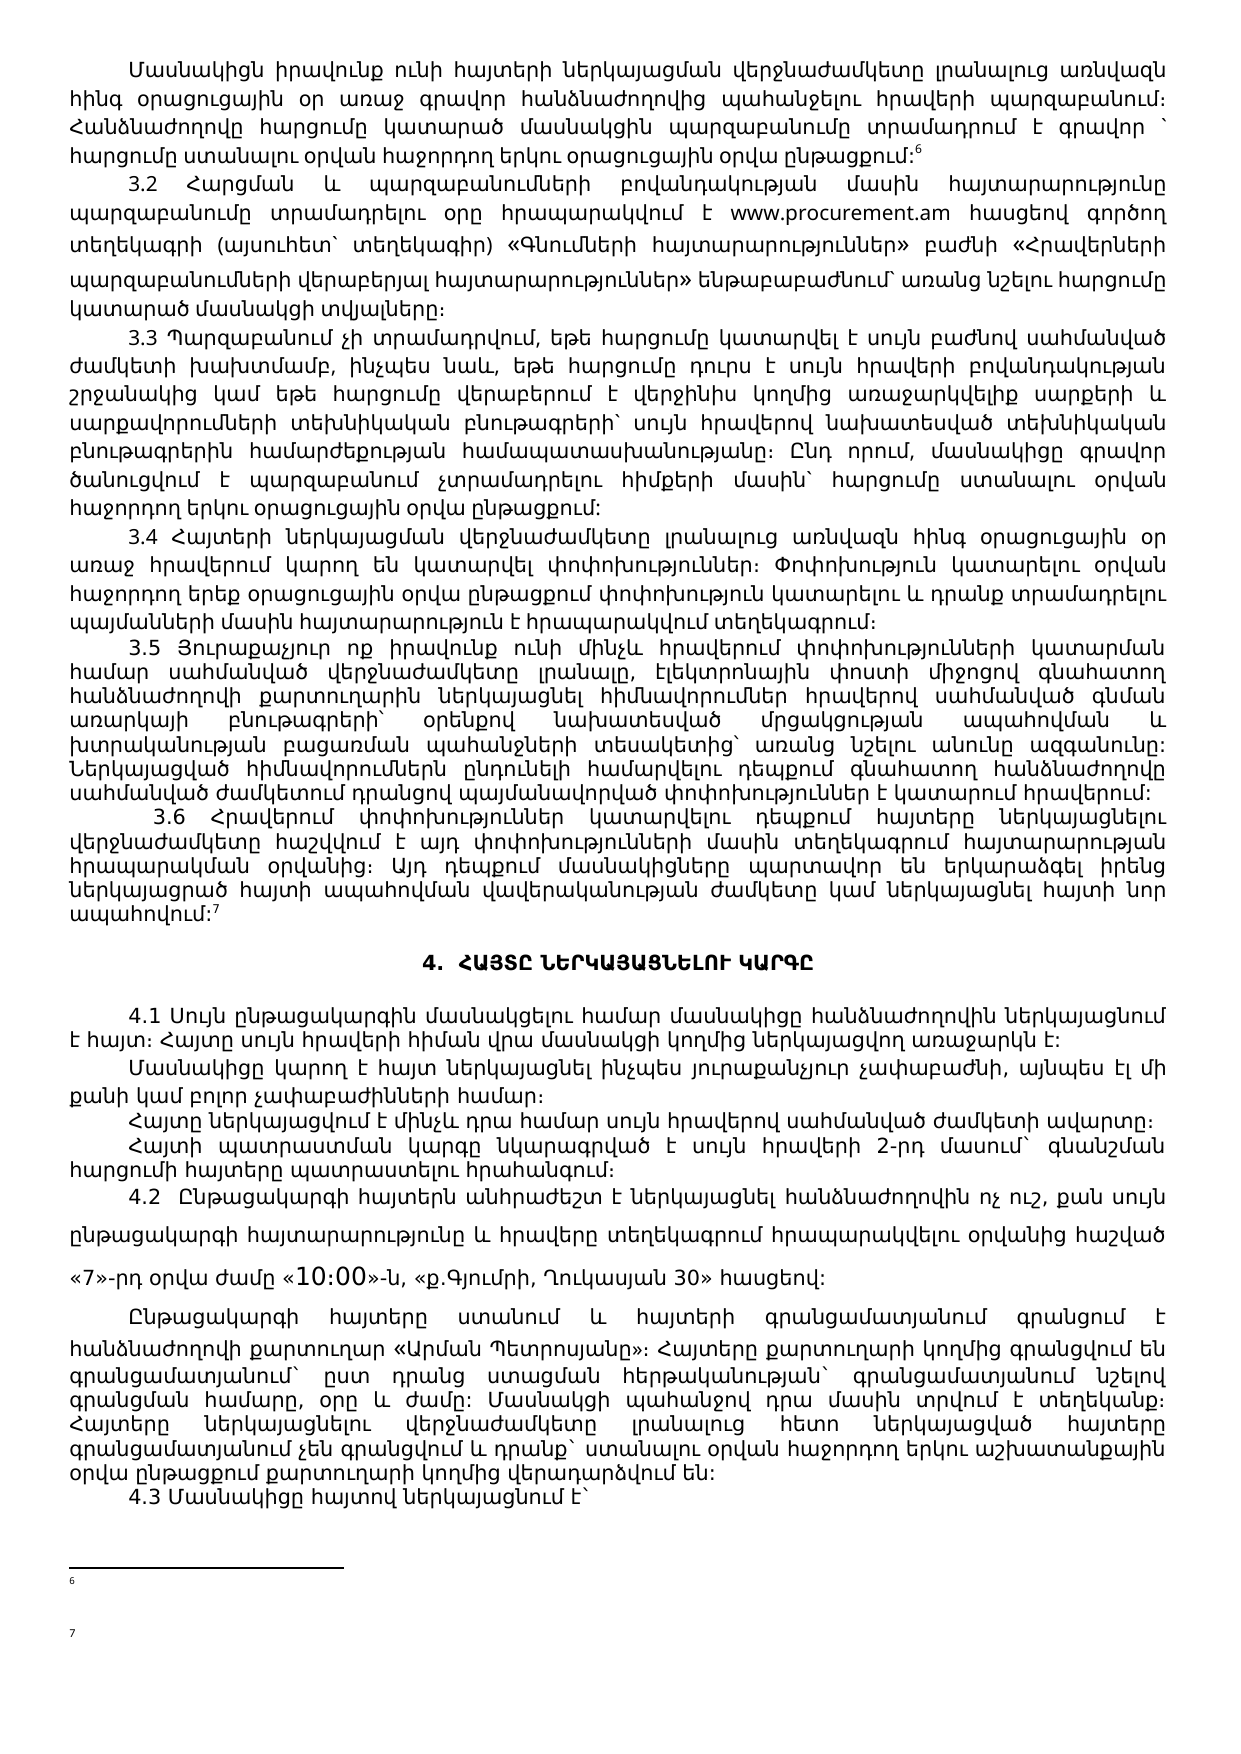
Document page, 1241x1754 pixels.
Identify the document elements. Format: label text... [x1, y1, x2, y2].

text 4.2 Ընթացակարգի հայտերն անհրաժեշտ է ներկայացնել հանձնաժողովին ոչ ուշ, քան սույն ընթացակարգի հայտարարությունը և հրավերը տեղեկագրում հրապարակվելու օրվանից հաշված «7»-րդ օրվա ժամը «10։00»-ն, «ք․Գյումրի, Ղուկասյան 30» հասցեով: [69, 1182, 1167, 1291]
text 4.1 Սույն ընթացակարգին մասնակցելու համար մասնակիցը հանձնաժողովին ներկայացնում է հայտ։ Հայտը սույն հրավերի հիման վրա մասնակցի կողմից ներկայացվող առաջարկն է: [69, 1004, 1167, 1053]
text 3.4 Հայտերի ներկայացման վերջնաժամկետը լրանալուց առնվազն հինգ օրացուցային օր առաջ հրավերում կարող են կատարվել փոփոխություններ։ Փոփոխություն կատարելու օրվան հաջորդող երեք օրացուցային օրվա ընթացքում փոփոխություն կատարելու և դրանք տրամադրելու պայմանների մասին հայտարարություն է հրապարակվում տեղեկագրում։ [69, 522, 1167, 636]
text Հայտի պատրաստման կարգը նկարագրված է սույն հրավերի 2-րդ մասում` գնանշման հարցումի հայտերը պատրաստելու հրահանգում։ [69, 1134, 1167, 1182]
text 3.2 Հարցման և պարզաբանումների բովանդակության մասին հայտարարությունը պարզաբանումը տրամադրելու օրը հրապարակվում է www.procurement.am հասցեով գործող տեղեկագրի (այսուհետ` տեղեկագիր) «Գնումների հայտարարություններ» բաժնի «Հրավերների պարզաբանումների վերաբերյալ հայտարարություններ» ենթաբաբաժնում` առանց նշելու հարցումը կատարած մասնակցի տվյալները։ [69, 169, 1167, 323]
text 4. ՀԱՅՏԸ ՆԵՐԿԱՅԱՑՆԵԼՈՒ ԿԱՐԳԸ [69, 951, 1167, 975]
text 3.3 Պարզաբանում չի տրամադրվում, եթե հարցումը կատարվել է սույն բաժնով սահմանված ժամկետի խախտմամբ, ինչպես նաև, եթե հարցումը դուրս է սույն հրավերի բովանդակության շրջանակից կամ եթե հարցումը վերաբերում է վերջինիս կողմից առաջարկվելիք սարքերի և սարքավորումների տեխնիկական բնութագրերի` սույն հրավերով նախատեսված տեխնիկական բնութագրերին համարժեքության համապատասխանությանը։ Ընդ որում, մասնակիցը գրավոր ծանուցվում է պարզաբանում չտրամադրելու հիմքերի մասին` հարցումը ստանալու օրվան հաջորդող երկու օրացուցային օրվա ընթացքում: [69, 323, 1167, 522]
text Ընթացակարգի հայտերը ստանում և հայտերի գրանցամատյանում գրանցում է հանձնաժողովի քարտուղար «Արման Պետրոսյանը»։ Հայտերը քարտուղարի կողմից գրանցվում են գրանցամատյանում` ըստ դրանց ստացման հերթականության` գրանցամատյանում նշելով գրանցման համարը, օրը և ժամը: Մասնակցի պահանջով դրա մասին տրվում է տեղեկանք։ Հայտերը ներկայացնելու վերջնաժամկետը լրանալուց հետո ներկայացված հայտերը գրանցամատյանում չեն գրանցվում և դրանք` ստանալու օրվան հաջորդող երկու աշխատանքային օրվա ընթացքում քարտուղարի կողմից վերադարձվում են: [69, 1305, 1167, 1485]
text Մասնակիցը կարող է հայտ ներկայացնել ինչպես յուրաքանչյուր չափաբաժնի, այնպես էլ մի քանի կամ բոլոր չափաբաժինների համար։ [69, 1053, 1167, 1109]
text 3.6 Հրավերում փոփոխություններ կատարվելու դեպքում հայտերը ներկայացնելու վերջնաժամկետը հաշվվում է այդ փոփոխությունների մասին տեղեկագրում հայտարարության հրապարակման օրվանից։ Այդ դեպքում մասնակիցները պարտավոր են երկարաձգել իրենց ներկայացրած հայտի ապահովման վավերականության ժամկետը կամ ներկայացնել հայտի նոր ապահովում: [69, 805, 1167, 927]
text 4.3 Մասնակիցը հայտով ներկայացնում է` [69, 1485, 1167, 1509]
text Հայտը ներկայացվում է մինչև դրա համար սույն հրավերով սահմանված ժամկետի ավարտը։ [69, 1109, 1167, 1134]
text 3.5 Յուրաքաչյուր ոք իրավունք ունի մինչև հրավերում փոփոխությունների կատարման համար սահմանված վերջնաժամկետը լրանալը, էլեկտրոնային փոստի միջոցով գնահատող հանձնաժողովի քարտուղարին ներկայացնել հիմնավորումներ հրավերով սահմանված գնման առարկայի բնութագրերի՝ օրենքով նախատեսված մրցակցության ապահովման և խտրականության բացառման պահանջների տեսակետից՝ առանց նշելու անունը ազգանունը: Ներկայացված հիմնավորումներն ընդունելի համարվելու դեպքում գնահատող հանձնաժողովը սահմանված ժամկետում դրանցով պայմանավորված փոփոխություններ է կատարում հրավերում: [69, 636, 1167, 805]
text Մասնակիցն իրավունք ունի հայտերի ներկայացման վերջնաժամկետը լրանալուց առնվազն հինգ օրացուցային օր առաջ գրավոր հանձնաժողովից պահանջելու հրավերի պարզաբանում։ Հանձնաժողովը հարցումը կատարած մասնակցին պարզաբանումը տրամադրում է գրավոր ` հարցումը ստանալու օրվան հաջորդող երկու օրացուցային օրվա ընթացքում: [69, 56, 1167, 169]
